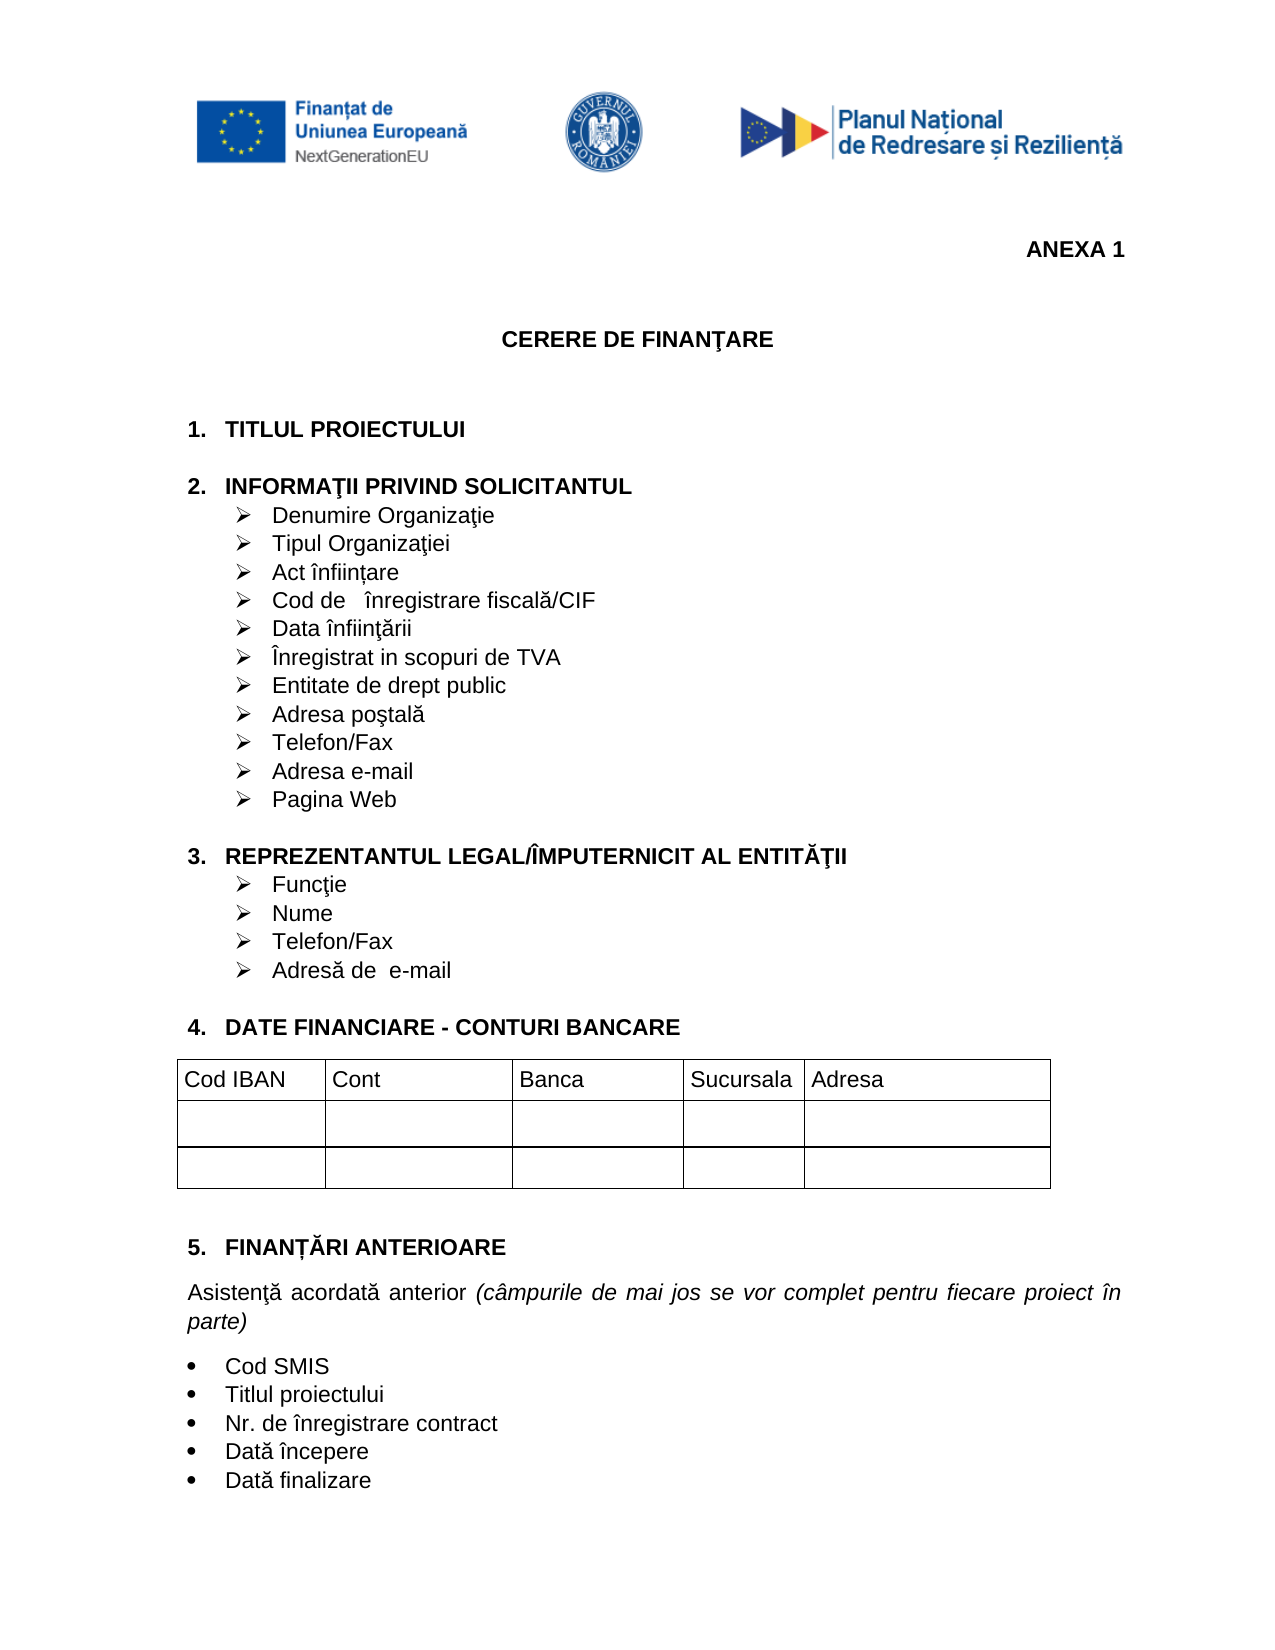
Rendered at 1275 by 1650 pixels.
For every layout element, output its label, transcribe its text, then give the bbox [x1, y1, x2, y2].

list Nume [234, 900, 1125, 926]
list Adresa e-mail [234, 758, 1125, 784]
table_cell [178, 1148, 325, 1188]
list FINANȚĂRI ANTERIOARE [187, 1234, 1125, 1261]
table_header Cont [326, 1060, 512, 1100]
table_cell [326, 1148, 512, 1188]
list DATE FINANCIARE - CONTURI BANCARE [187, 1013, 1125, 1040]
list Funcţie [234, 871, 1125, 898]
list REPREZENTANTUL LEGAL/ÎMPUTERNICIT AL ENTITĂŢII [187, 843, 1125, 869]
list Data înfiinţării [234, 615, 1125, 642]
list Nr. de înregistrare contract [187, 1410, 1125, 1436]
table_cell [326, 1101, 512, 1146]
list Dată finalizare [187, 1467, 1125, 1493]
text ANEXA 1 [150, 236, 1125, 262]
table_cell [513, 1148, 683, 1188]
table_cell [178, 1101, 325, 1146]
table_header Sucursala [684, 1060, 804, 1100]
list Denumire Organizaţie [234, 502, 1125, 528]
table_cell [513, 1101, 683, 1146]
list TITLUL PROIECTULUI [187, 416, 1125, 443]
list Entitate de drept public [234, 672, 1125, 699]
list Adresa poştală [234, 701, 1125, 727]
list Telefon/Fax [234, 928, 1125, 954]
table_header Banca [513, 1060, 683, 1100]
list Cod de înregistrare fiscală/CIF [234, 587, 1125, 613]
table_cell [805, 1148, 1050, 1188]
table_cell [684, 1101, 804, 1146]
list Tipul Organizaţiei [234, 530, 1125, 556]
table_cell [684, 1148, 804, 1188]
text CERERE DE FINANŢARE [150, 326, 1125, 352]
list Pagina Web [234, 786, 1125, 812]
list Act înființare [234, 558, 1125, 585]
table_cell [805, 1101, 1050, 1146]
list Titlul proiectului [187, 1381, 1125, 1408]
list Înregistrat in scopuri de TVA [234, 644, 1125, 670]
list Adresă de e-mail [234, 957, 1125, 983]
list INFORMAŢII PRIVIND SOLICITANTUL [187, 473, 1125, 499]
table_header Cod IBAN [178, 1060, 325, 1100]
list Dată începere [187, 1438, 1125, 1464]
text Asistenţă acordată anterior (câmpurile de mai jos se vor complet pentru fiecare proiect în parte) [187, 1279, 1125, 1334]
list Telefon/Fax [234, 729, 1125, 756]
list Cod SMIS [187, 1353, 1125, 1379]
picture [150, 75, 1125, 191]
table_header Adresa [805, 1060, 1050, 1100]
